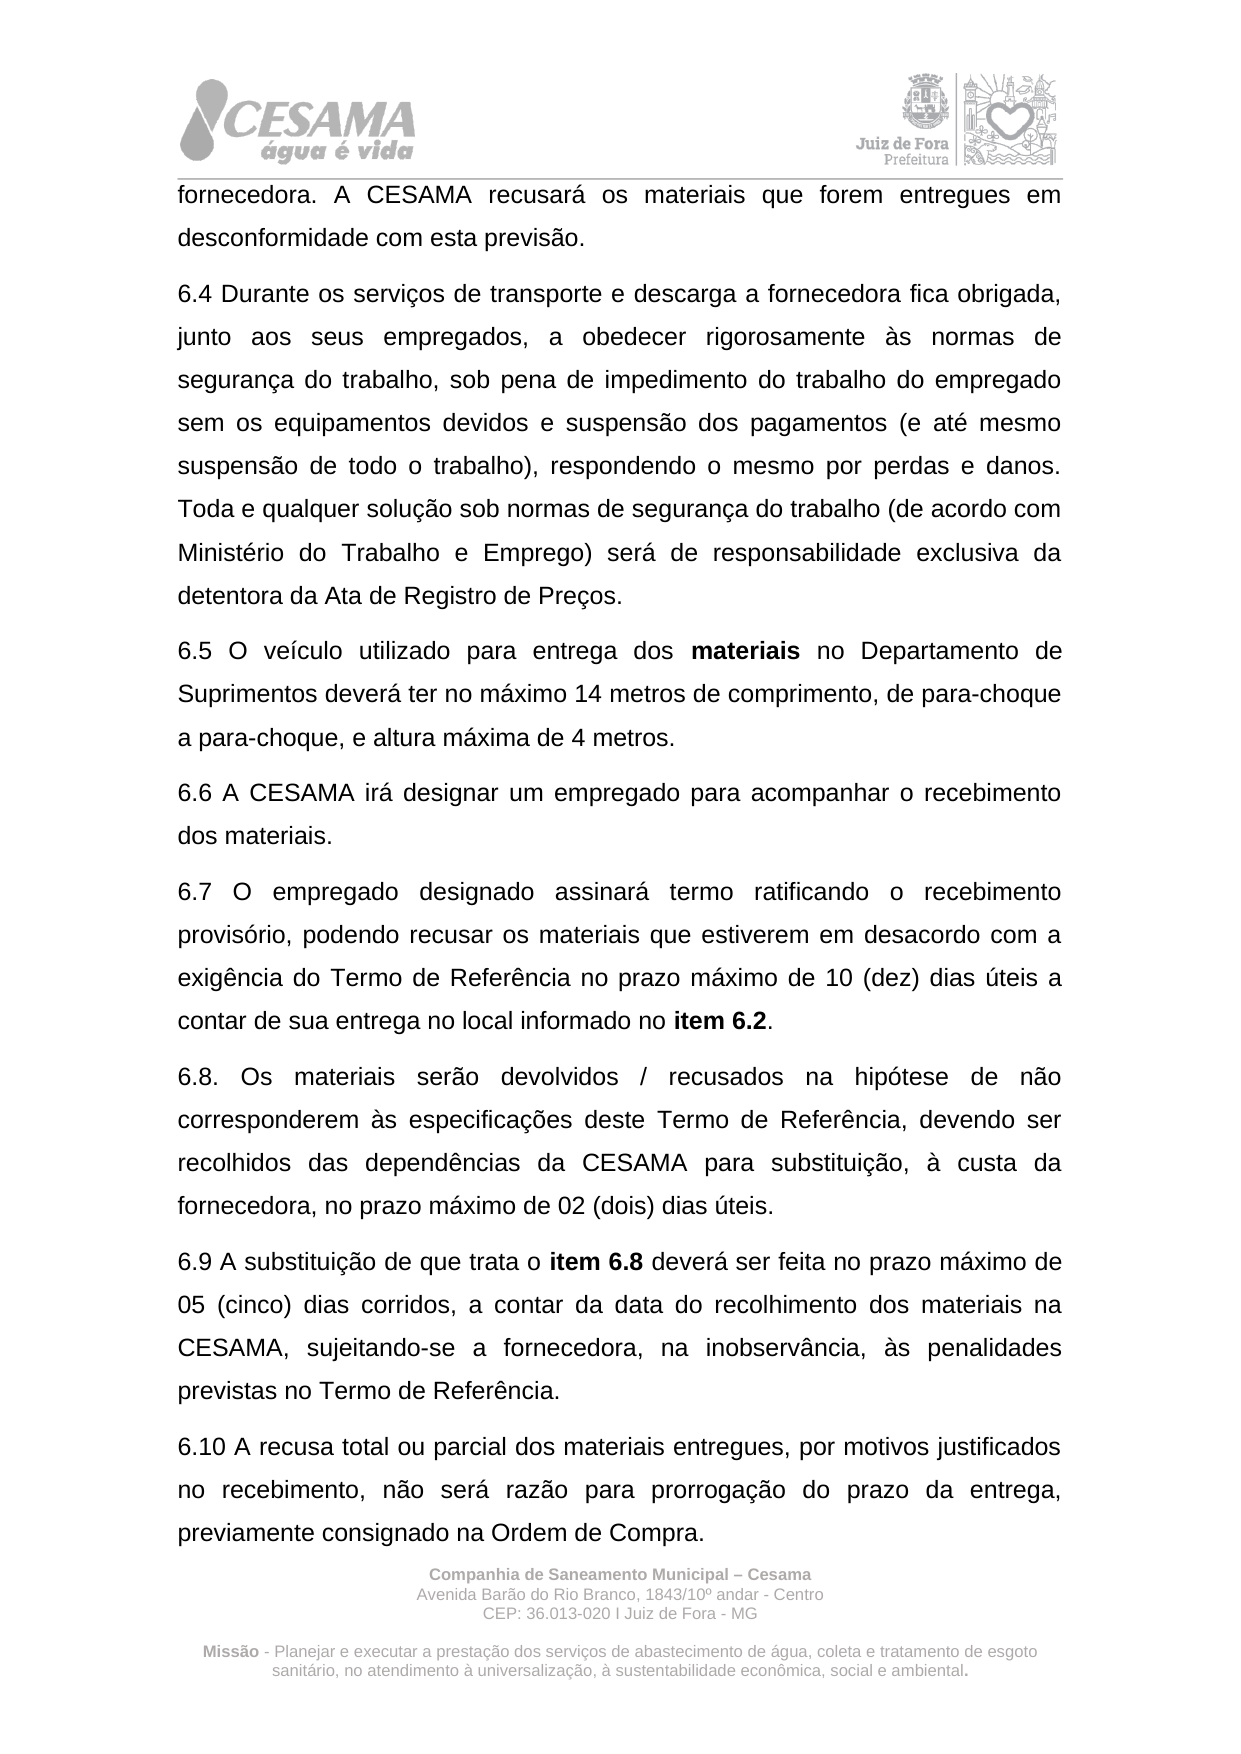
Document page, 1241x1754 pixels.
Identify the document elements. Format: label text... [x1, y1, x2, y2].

picture [177, 73, 1064, 180]
text 6.6 A CESAMA irá designar um empregado para acompanhar o recebimento dos materiais. [177, 778, 1063, 850]
text 6.7 O empregado designado assinará termo ratificando o recebimento provisório, podendo recusar os materiais que estiverem em desacordo com a exigência do Termo de Referência no prazo máximo de 10 (dez) dias úteis a contar de sua entrega no local informado no item 6.2. [177, 877, 1063, 1035]
text 6.5 O veículo utilizado para entrega dos materiais no Departamento de Suprimentos deverá ter no máximo 14 metros de comprimento, de para-choque a para-choque, e altura máxima de 4 metros. [177, 636, 1063, 751]
text 6.8. Os materiais serão devolvidos / recusados na hipótese de não corresponderem às especificações deste Termo de Referência, devendo ser recolhidos das dependências da CESAMA para substituição, à custa da fornecedora, no prazo máximo de 02 (dois) dias úteis. [177, 1062, 1063, 1220]
text 6.9 A substituição de que trata o item 6.8 deverá ser feita no prazo máximo de 05 (cinco) dias corridos, a contar da data do recolhimento dos materiais na CESAMA, sujeitando-se a fornecedora, na inobservância, às penalidades previstas no Termo de Referência. [177, 1247, 1063, 1405]
text 6.10 A recusa total ou parcial dos materiais entregues, por motivos justificados no recebimento, não será razão para prorrogação do prazo da entrega, previamente consignado na Ordem de Compra. [177, 1432, 1063, 1547]
text 6.4 Durante os serviços de transporte e descarga a fornecedora fica obrigada, junto aos seus empregados, a obedecer rigorosamente às normas de segurança do trabalho, sob pena de impedimento do trabalho do empregado sem os equipamentos devidos e suspensão dos pagamentos (e até mesmo suspensão de todo o trabalho), respondendo o mesmo por perdas e danos. Toda e qualquer solução sob normas de segurança do trabalho (de acordo com Ministério do Trabalho e Emprego) será de responsabilidade exclusiva da detentora da Ata de Registro de Preços. [177, 279, 1063, 609]
